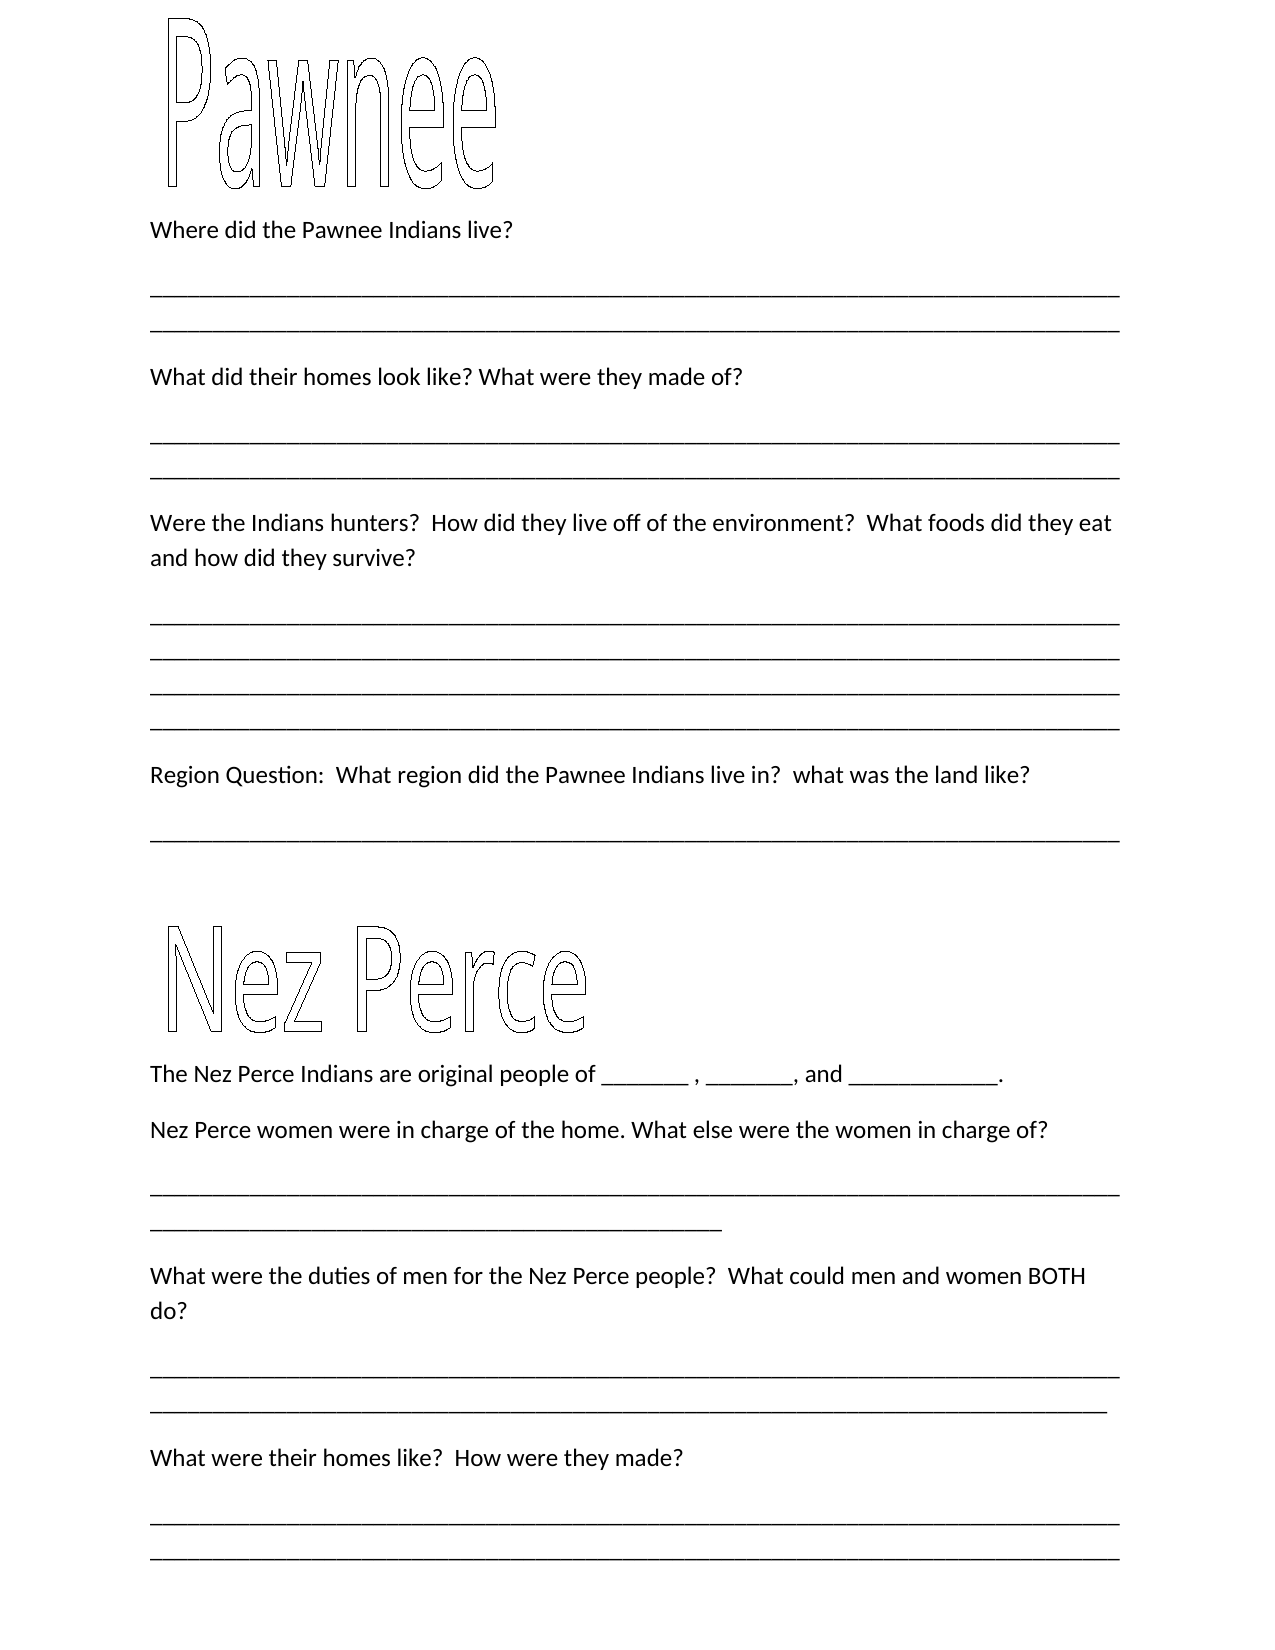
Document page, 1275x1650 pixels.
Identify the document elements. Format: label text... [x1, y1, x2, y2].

text Nez Perce women were in charge of the home. What else were the women in charge of? [150, 1114, 1125, 1144]
text Region Question: What region did the Pawnee Indians live in? what was the land like? [150, 759, 1125, 790]
text Where did the Pawnee Indians live? [150, 214, 1125, 245]
text What did their homes look like? What were they made of? [150, 361, 1125, 391]
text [150, 270, 1125, 336]
text Were the Indians hunters? How did they live off of the environment? What foods did they eat and how did they survive? [150, 507, 1125, 573]
text What were the duties of men for the Nez Perce people? What could men and women BOTH do? [150, 1261, 1125, 1326]
text ____________________________________________________________________________________________________________________________ [150, 1170, 1125, 1235]
text The Nez Perce Indians are original people of _______ , _______, and ____________. [150, 1058, 1125, 1088]
text ______________________________________________________________________________ [150, 815, 1125, 846]
text What were their homes like? How were they made? [150, 1442, 1125, 1473]
text ________________________________________________________________________________________________________________________________________________________________________________________________________________________________________________________________________________________________________________________ [150, 598, 1125, 734]
text ___________________________________________________________________________________________________________________________________________________________ [150, 1351, 1125, 1417]
